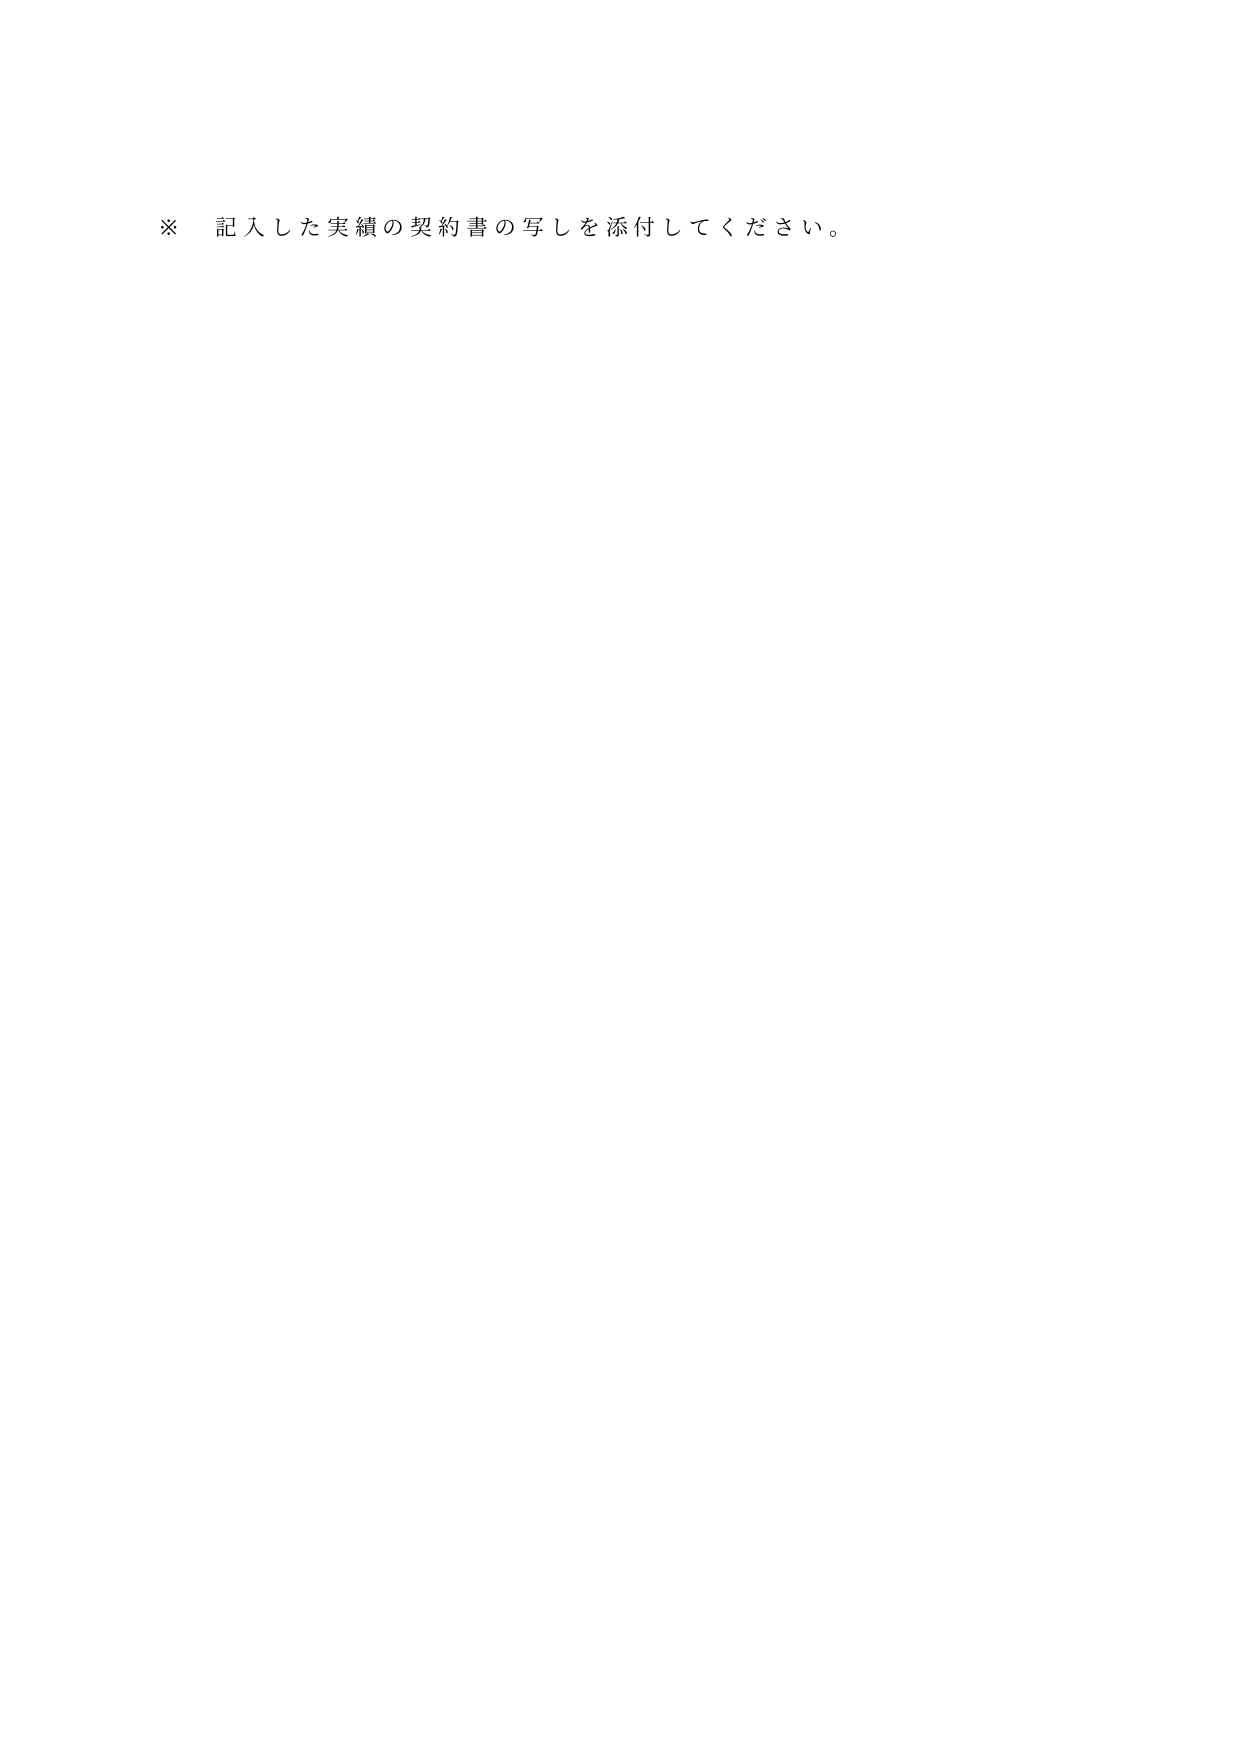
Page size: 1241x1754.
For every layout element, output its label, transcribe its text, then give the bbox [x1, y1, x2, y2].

text ※ 記入した実績の契約書の写しを添付してください。 [159, 208, 1081, 243]
